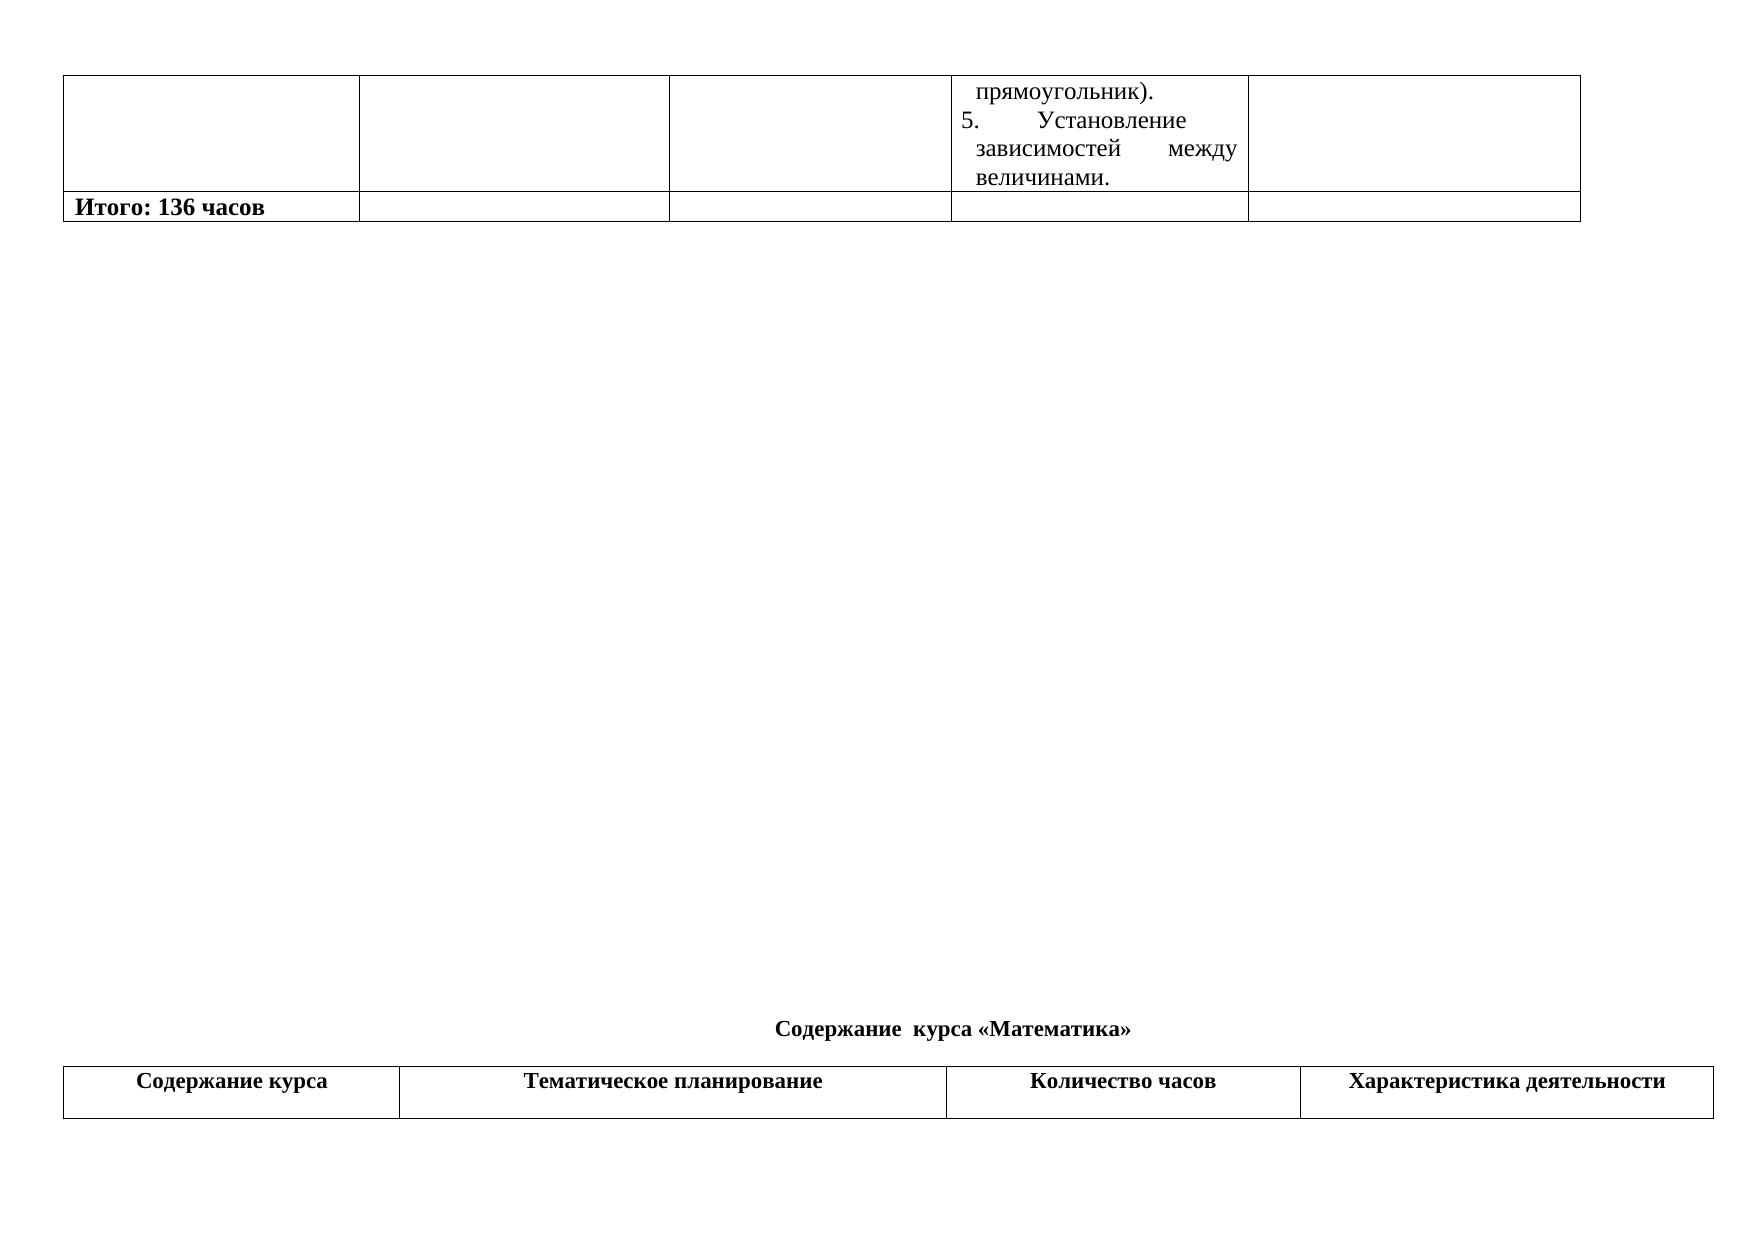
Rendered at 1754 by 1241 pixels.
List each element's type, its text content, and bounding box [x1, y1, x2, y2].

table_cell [952, 76, 1248, 191]
table_cell [360, 192, 371, 221]
table_header Количество часов [947, 1067, 1300, 1118]
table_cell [360, 76, 669, 191]
text Содержание курса «Математика» [150, 1015, 1754, 1042]
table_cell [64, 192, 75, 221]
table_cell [670, 76, 951, 191]
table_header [400, 1067, 946, 1118]
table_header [1301, 1067, 1713, 1118]
table_cell [1249, 76, 1580, 191]
table_cell [952, 192, 1248, 221]
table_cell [64, 76, 359, 191]
table_cell [670, 192, 951, 221]
table_cell [1569, 192, 1580, 221]
table_cell [658, 192, 669, 221]
table_cell [1249, 192, 1260, 221]
table_header Содержание курса [64, 1067, 399, 1118]
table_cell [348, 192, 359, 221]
